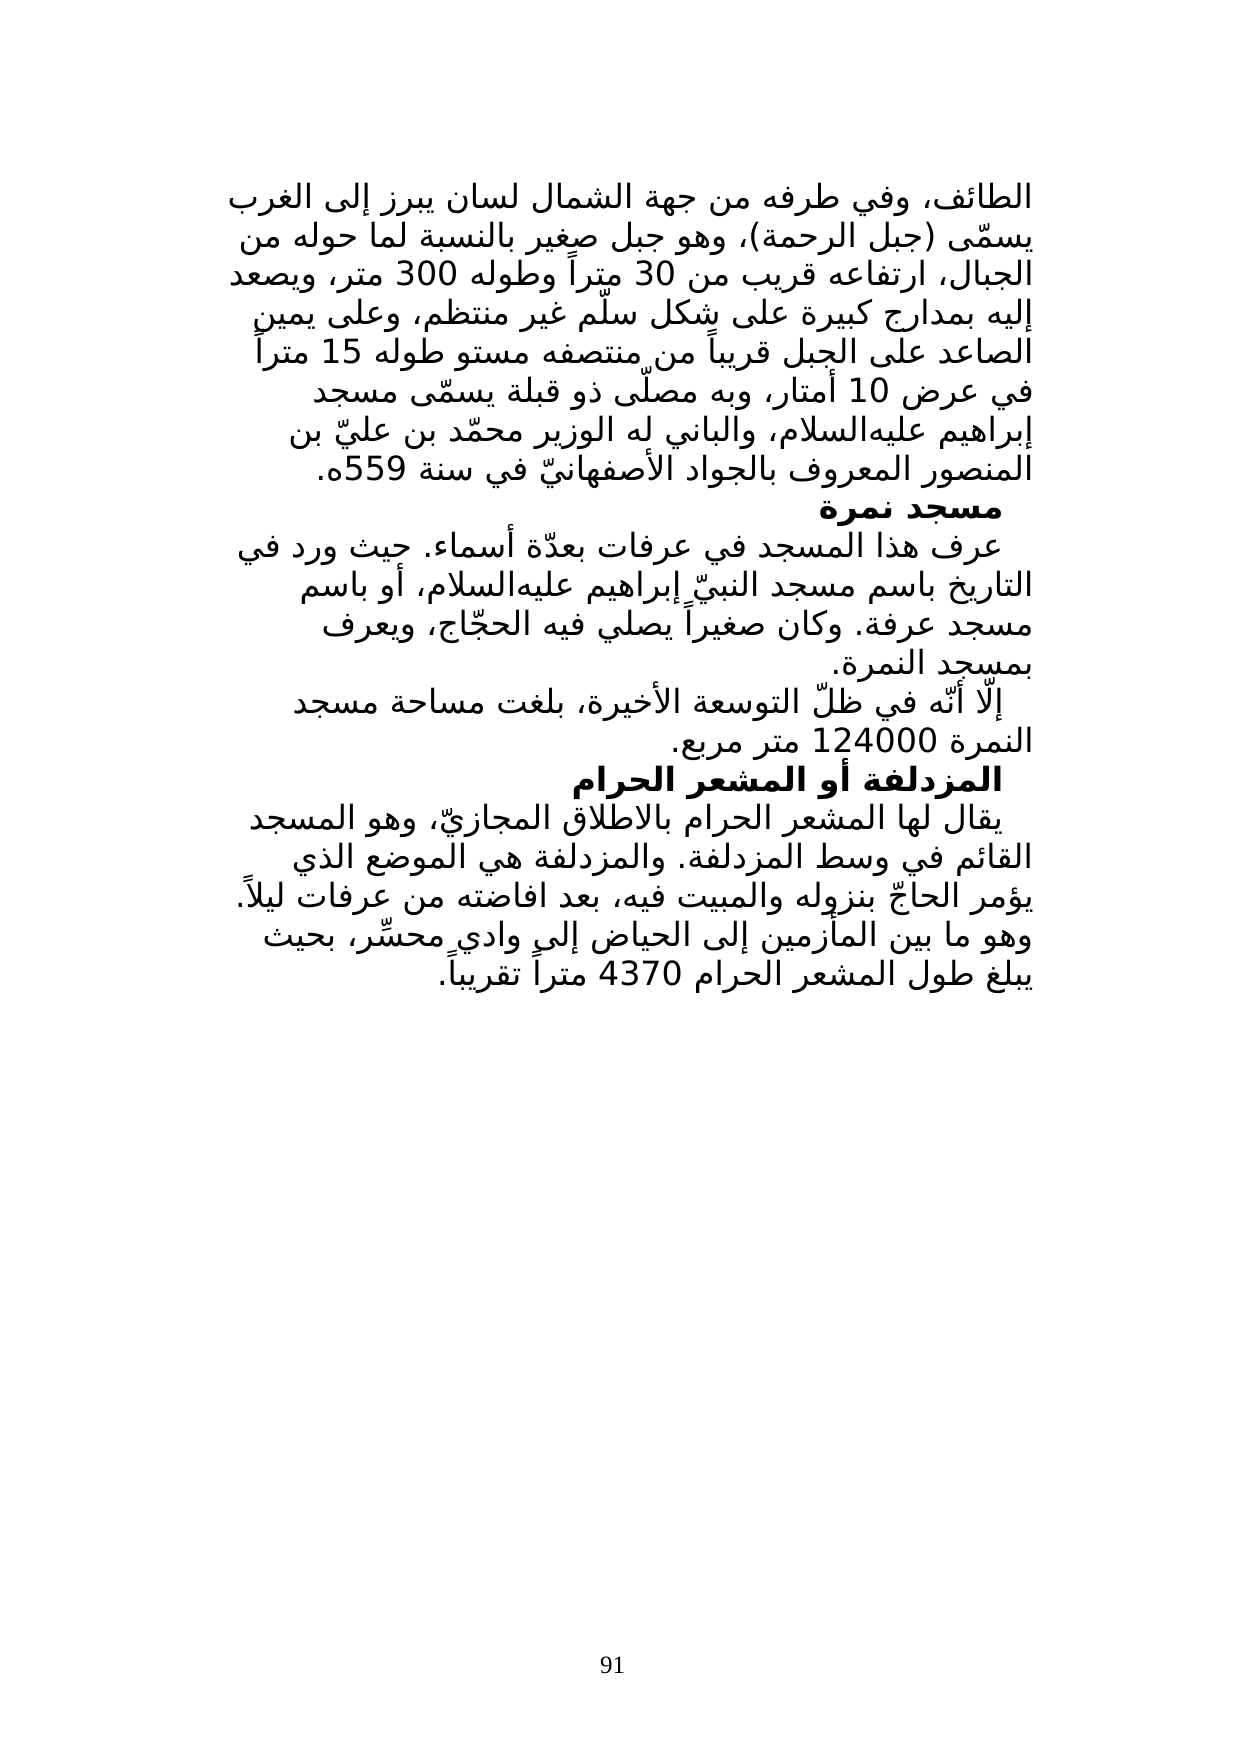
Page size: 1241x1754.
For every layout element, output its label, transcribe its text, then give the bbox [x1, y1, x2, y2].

text الطائف، وفي طرفه من جهة الشمال لسان يبرز إلى الغرب يسمّى (جبل الرحمة)، وهو جبل صغير بالنسبة لما حوله من الجبال، ارتفاعه قريب من 30 متراً وطوله 300 متر، ويصعد إليه بمدارج كبيرة على شكل سلّم غير منتظم، وعلى يمين الصاعد على الجبل قريباً من منتصفه مستو طوله 15 متراً في عرض 10 أمتار، وبه مصلّى ذو قبلة يسمّى مسجد إبراهيم عليه‌السلام، والباني له الوزير محمّد بن عليّ بن المنصور المعروف بالجواد الأصفهانيّ في سنة 559ه. [222, 177, 1033, 488]
text عرف هذا المسجد في عرفات بعدّة أسماء. حيث ورد في التاريخ باسم مسجد النبيّ إبراهيم عليه‌السلام، أو باسم مسجد عرفة. وكان صغيراً يصلي فيه الحجّاج، ويعرف بمسجد النمرة. [222, 527, 1033, 682]
text مسجد نمرة [222, 488, 1033, 527]
text يقال لها المشعر الحرام بالاطلاق المجازيّ، وهو المسجد القائم في وسط المزدلفة. والمزدلفة هي الموضع الذي يؤمر الحاجّ بنزوله والمبيت فيه، بعد افاضته من عرفات ليلاً. وهو ما بين المأزمين إلى الحياض إلى وادي محسِّر، بحيث يبلغ طول المشعر الحرام 4370 متراً تقريباً. [222, 799, 1033, 993]
text المزدلفة أو المشعر الحرام [222, 760, 1033, 799]
text إلّا أنّه في ظلّ التوسعة الأخيرة، بلغت مساحة مسجد النمرة 124000 متر مربع. [222, 682, 1033, 760]
